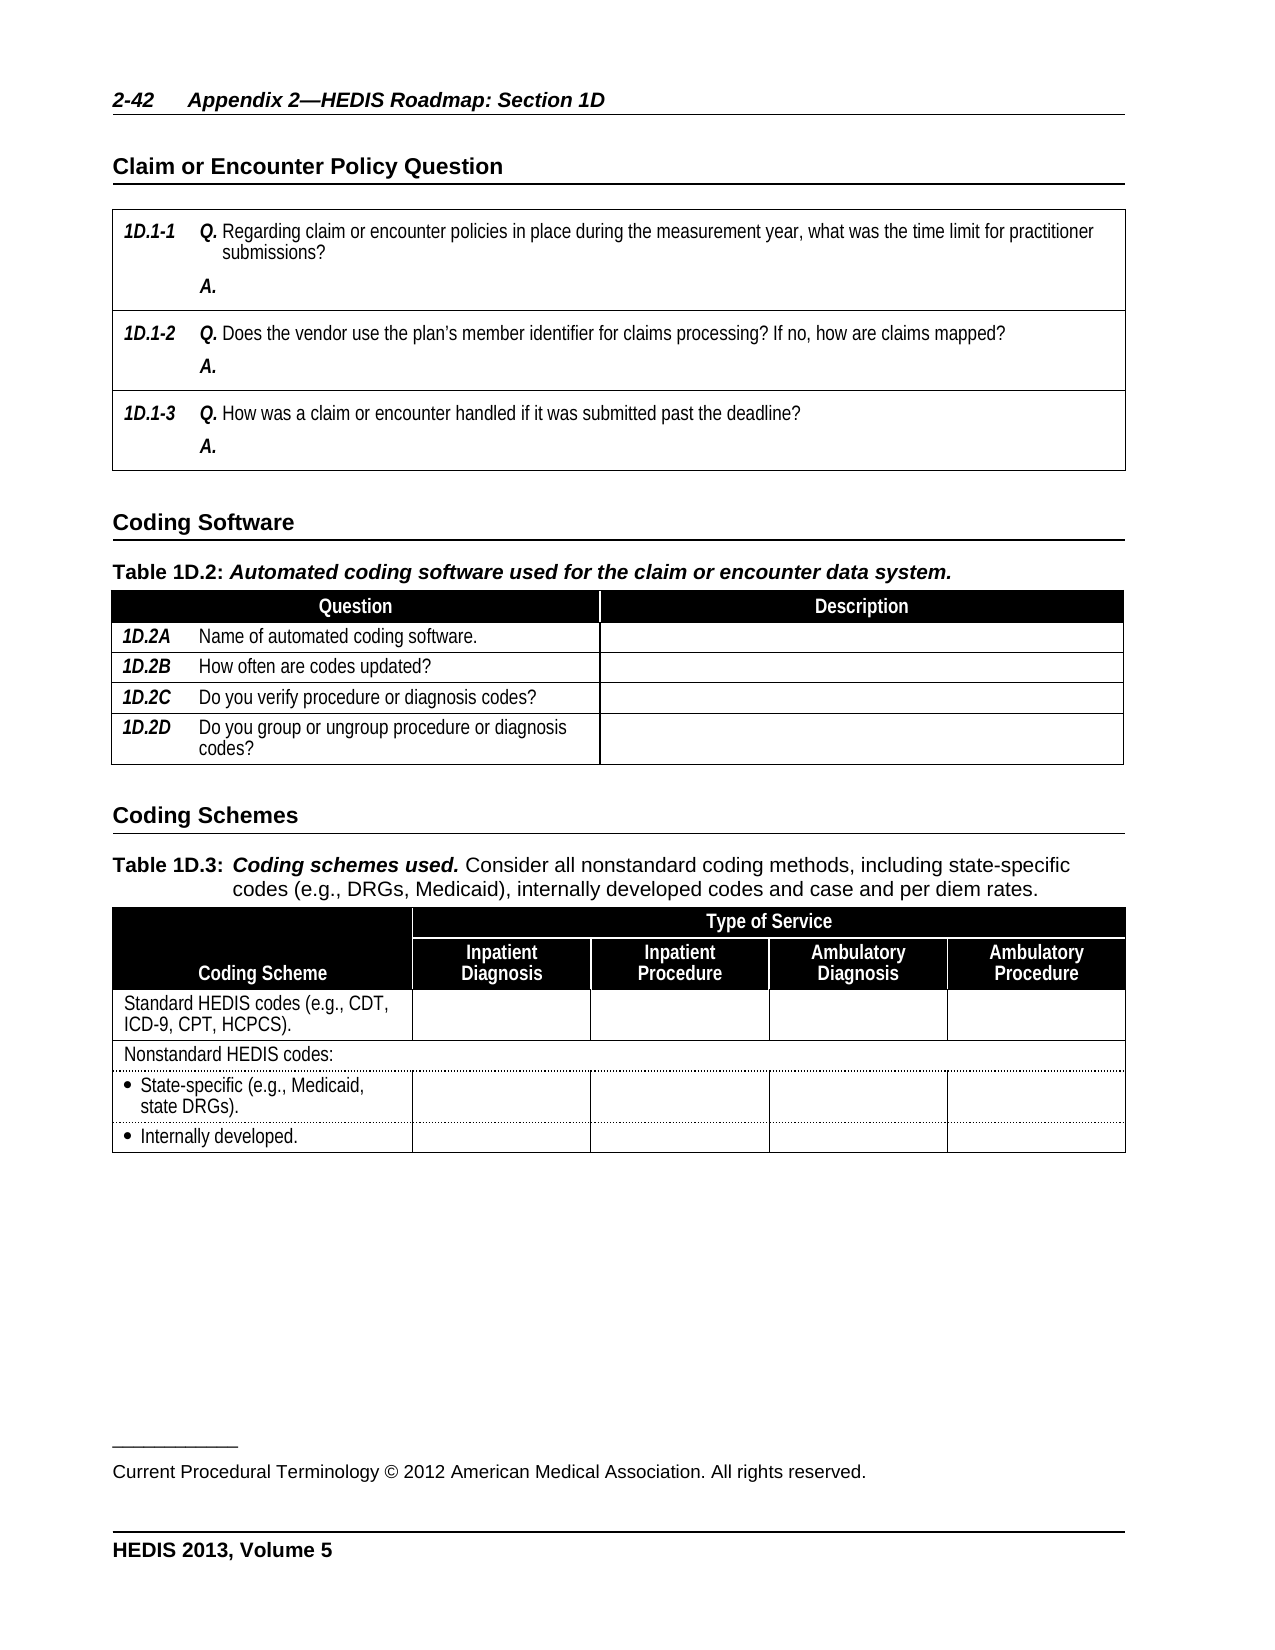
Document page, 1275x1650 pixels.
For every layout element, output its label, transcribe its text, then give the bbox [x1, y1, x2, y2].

table_cell [770, 1122, 947, 1152]
table_cell [591, 990, 769, 1040]
table_cell 1D.1-2 [113, 311, 188, 390]
table_cell Standard HEDIS codes (e.g., CDT, ICD-9, CPT, HCPCS). [113, 990, 412, 1040]
table_cell Q. Does the vendor use the plan’s member identifier for claims processing? If no, how are claims mapped? A. [188, 311, 1125, 390]
table_cell Internally developed. [113, 1122, 412, 1152]
table_cell 1D.1-3 [113, 391, 188, 470]
table_cell [591, 1070, 769, 1122]
table_cell Inpatient Diagnosis [413, 939, 590, 989]
text Coding Software [112, 509, 1125, 541]
table_cell [948, 990, 1125, 1040]
text Table 1D.2: Automated coding software used for the claim or encounter data system. [112, 559, 1125, 583]
table_cell [948, 1070, 1125, 1122]
text Current Procedural Terminology © 2012 American Medical Association. All rights reserved. [112, 1461, 1125, 1483]
table_cell [591, 1122, 769, 1152]
table_cell [601, 653, 1123, 682]
table_cell Do you group or ungroup procedure or diagnosis codes? [188, 714, 599, 763]
table_cell 1D.2B [112, 653, 187, 682]
table_cell [770, 990, 947, 1040]
table_cell State-specific (e.g., Medicaid, state DRGs). [113, 1070, 412, 1122]
table_cell 1D.2C [112, 683, 187, 712]
table_header Description [601, 591, 1123, 622]
table_cell Do you verify procedure or diagnosis codes? [188, 683, 599, 712]
table_cell [770, 1070, 947, 1122]
table_cell [601, 623, 1123, 652]
table_cell [413, 1122, 590, 1152]
table_cell Name of automated coding software. [188, 623, 599, 652]
table_cell Ambulatory Diagnosis [770, 939, 947, 989]
table_header 1D.1-1 [113, 210, 188, 310]
table_cell Inpatient Procedure [592, 939, 768, 989]
table_header Type of Service [413, 908, 1125, 937]
table_cell 1D.2A [112, 623, 187, 652]
table_cell Q. How was a claim or encounter handled if it was submitted past the deadline? A. [188, 391, 1125, 470]
text Claim or Encounter Policy Question [112, 153, 1125, 185]
table_cell Ambulatory Procedure [948, 939, 1125, 989]
table_cell How often are codes updated? [188, 653, 599, 682]
text Coding Schemes [112, 802, 1125, 834]
table_header Question [112, 591, 599, 622]
table_header Q. Regarding claim or encounter policies in place during the measurement year, what was the time limit for practitioner submissions? A. [188, 210, 1125, 310]
text Table 1D.3: Coding schemes used. Consider all nonstandard coding methods, including state-specific codes (e.g., DRGs, Medicaid), internally developed codes and case and per diem rates. [112, 853, 1125, 901]
text ____________ [112, 1428, 1125, 1449]
table_header Coding Scheme [113, 908, 412, 989]
table_cell [601, 683, 1123, 712]
table_cell [413, 990, 590, 1040]
table_cell 1D.2D [112, 714, 187, 763]
table_cell [413, 1070, 590, 1122]
table_cell [948, 1122, 1125, 1152]
table_cell Nonstandard HEDIS codes: [113, 1041, 1125, 1070]
table_cell [601, 714, 1123, 763]
